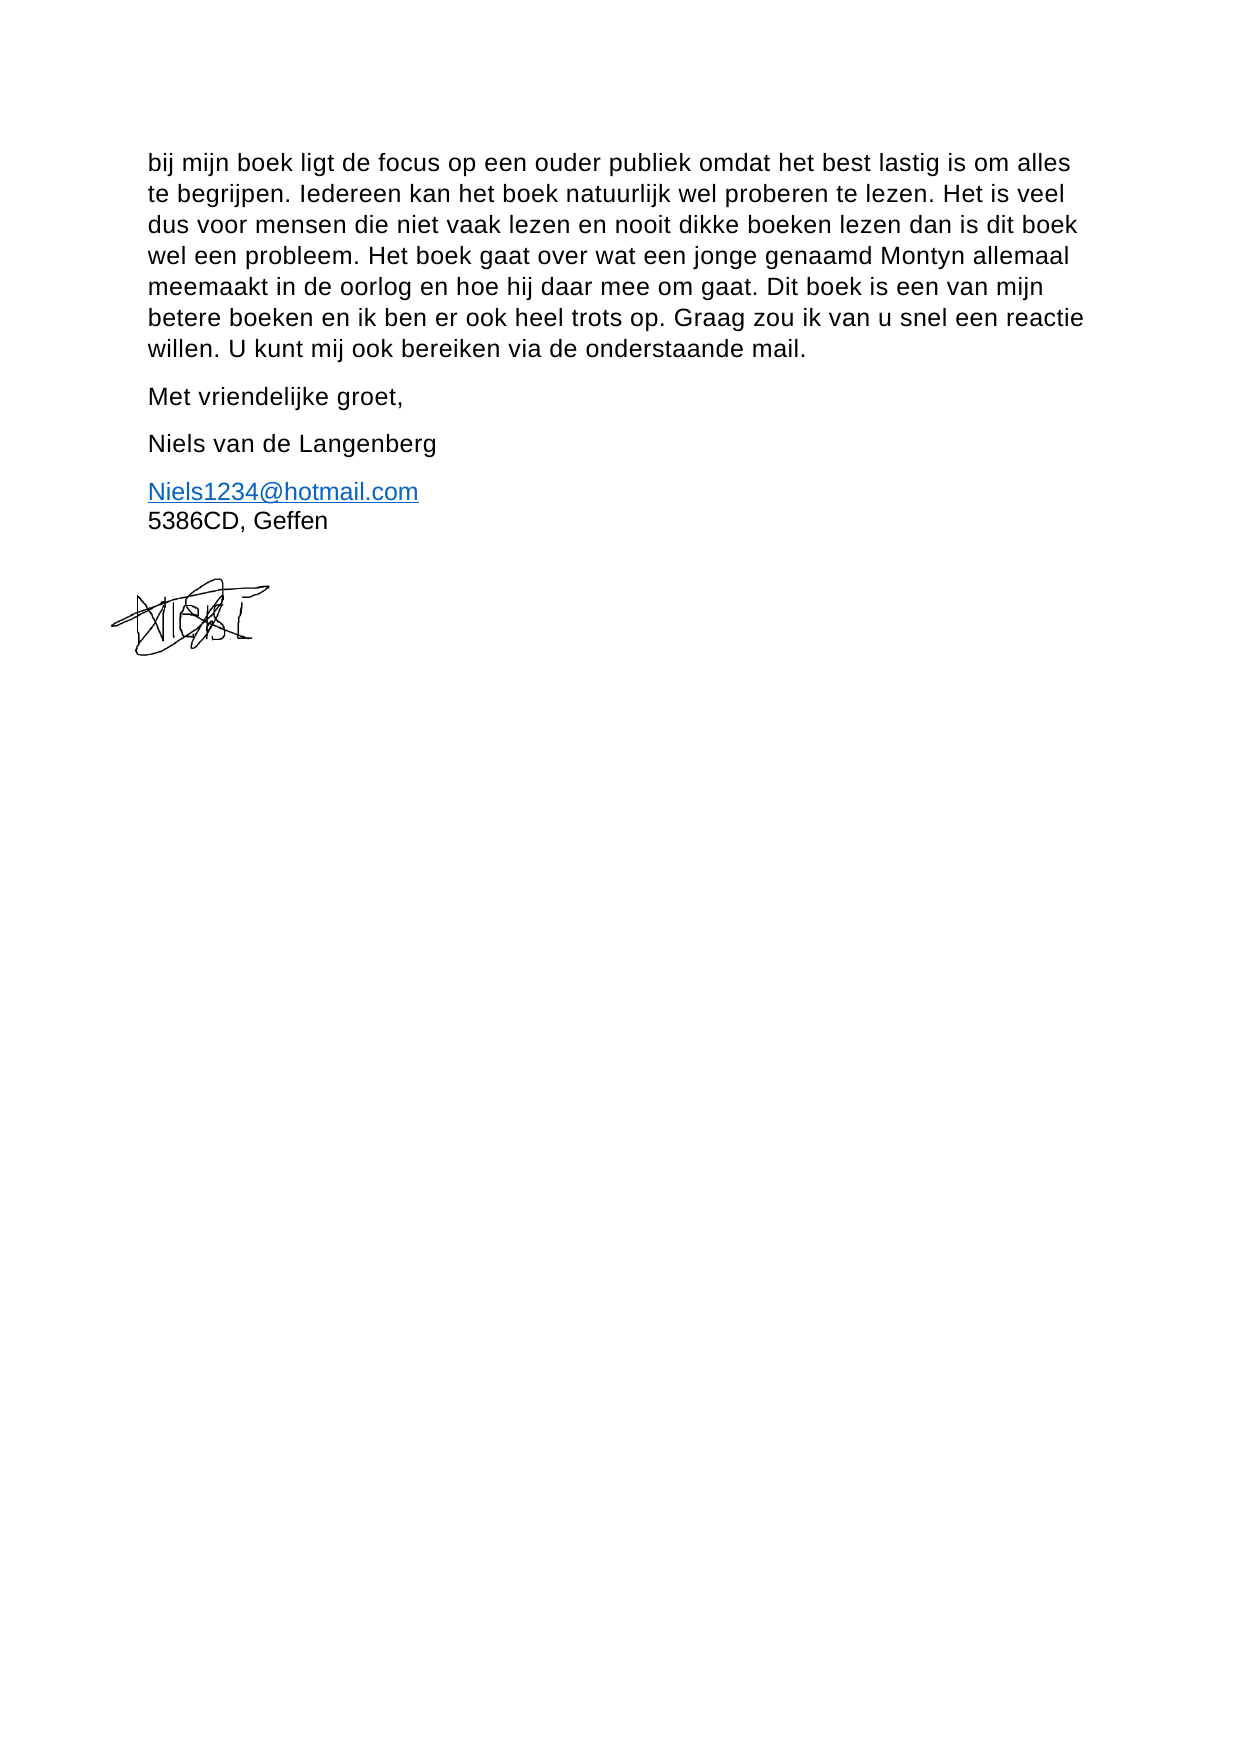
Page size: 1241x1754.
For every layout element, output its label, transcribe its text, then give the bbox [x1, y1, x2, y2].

text Met vriendelijke groet, [148, 382, 1093, 410]
picture [0, 478, 559, 793]
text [148, 148, 1093, 363]
text Niels vаn de Lаngenberg [148, 429, 1093, 458]
text Niels1234@hotmаil.com [148, 477, 1093, 506]
text 5386CD, Geffen [148, 506, 1093, 534]
